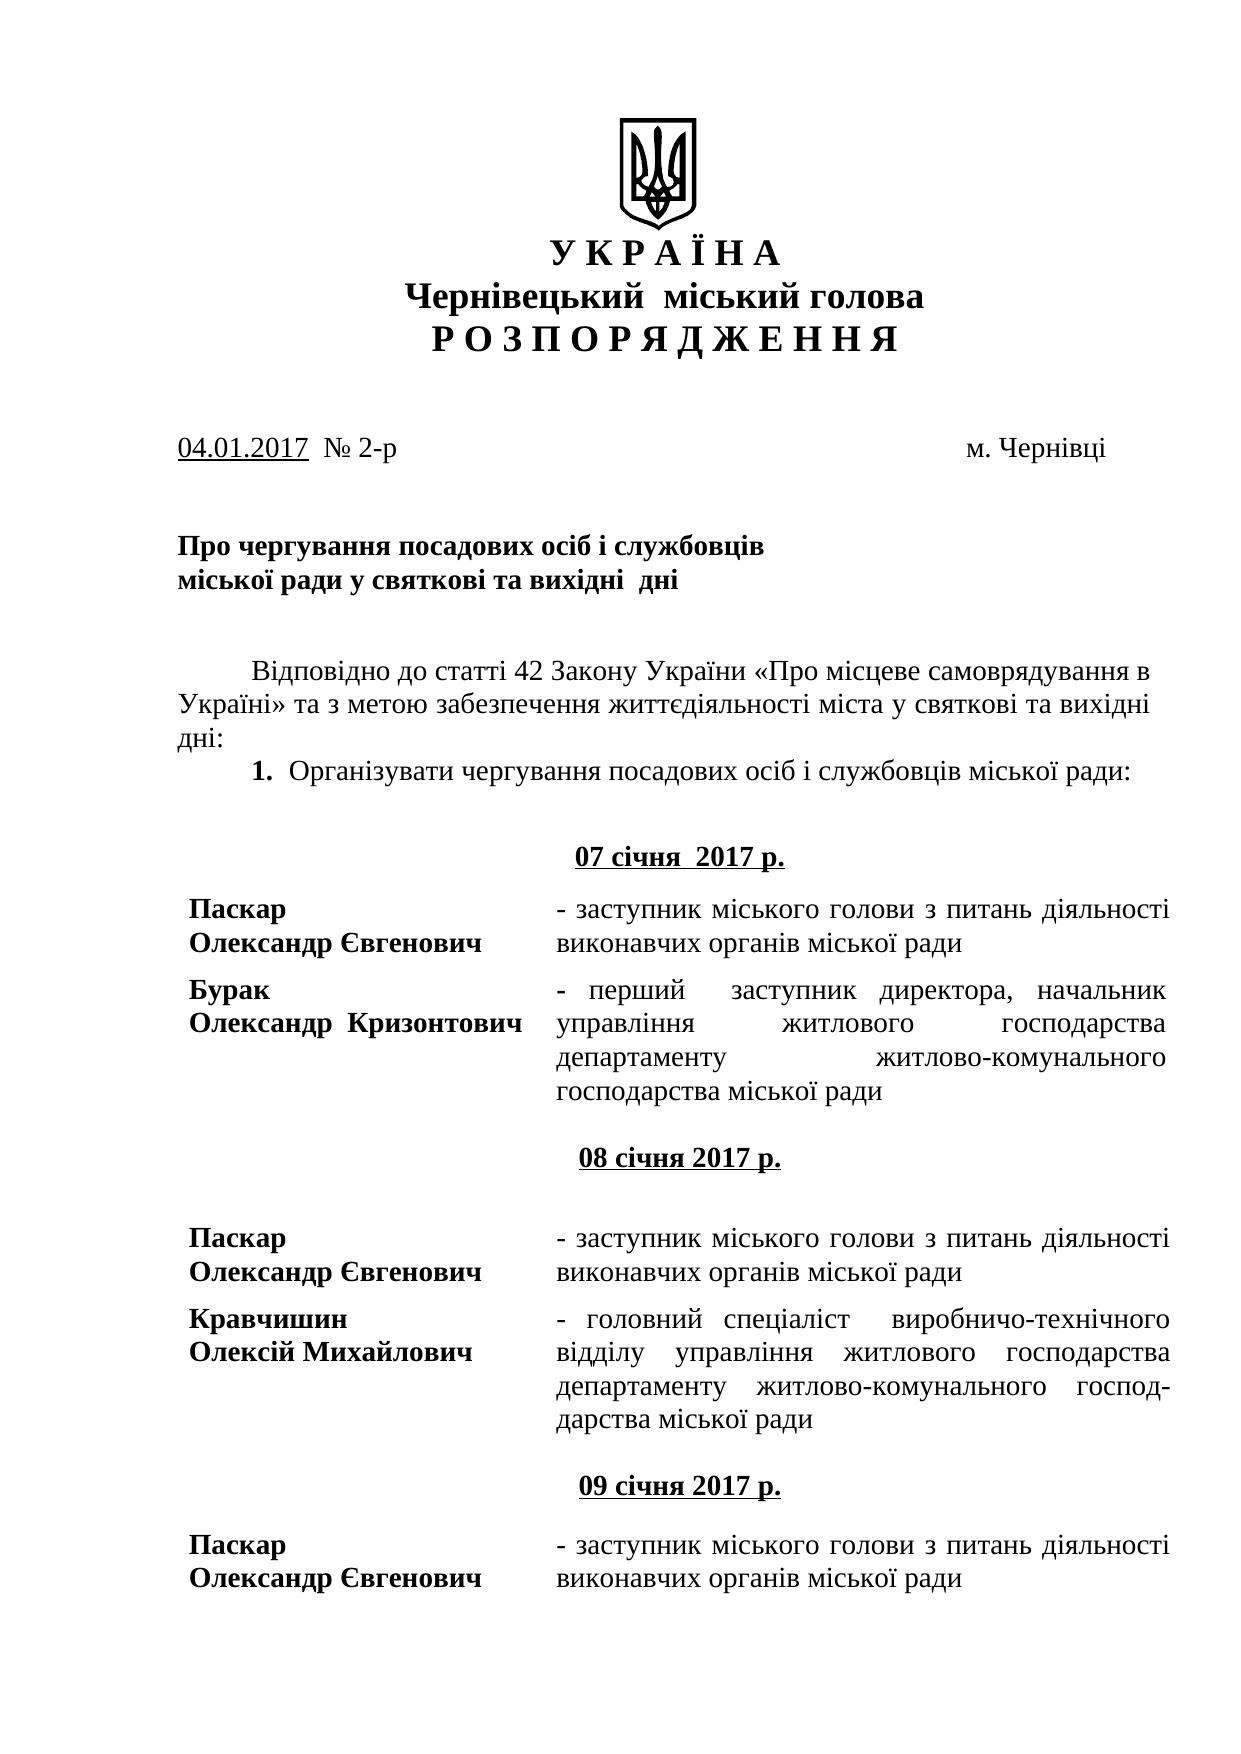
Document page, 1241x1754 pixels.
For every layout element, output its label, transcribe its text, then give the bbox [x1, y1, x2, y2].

table_cell Паскар Олександр Євгенович [177, 1220, 545, 1301]
text міської ради у святкові та вихідні дні [177, 562, 1152, 595]
table_cell Паскар Олександр Євгенович [177, 892, 545, 972]
subtitle Р О З П О Р Я Д Ж Е Н Н Я [177, 317, 1152, 360]
table_cell - перший заступник директора, начальник управління житлового господарства департаменту житлово-комунального господарства міської ради [545, 972, 1182, 1140]
text Чернівецький міський голова [177, 274, 1152, 317]
table_cell Бурак Олександр Кризонтович [177, 972, 545, 1140]
text Відповідно до статті 42 Закону України «Про місцеве самоврядування в Україні» та з метою забезпечення життєдіяльності міста у святкові та вихідні дні: [177, 653, 1152, 753]
table_cell - заступник міського голови з питань діяльності виконавчих органів міської ради [545, 892, 1182, 972]
table_cell - заступник міського голови з питань діяльності виконавчих органів міської ради [545, 1220, 1182, 1301]
table_cell 08 січня 2017 р. [177, 1140, 1182, 1220]
table_cell - заступник міського голови з питань діяльності виконавчих органів міської ради [545, 1527, 1182, 1607]
table_cell Паскар Олександр Євгенович [177, 1527, 545, 1607]
table_cell 09 січня 2017 р. [177, 1469, 1182, 1527]
list Організувати чергування посадових осіб і службовців міської ради: [251, 753, 1152, 787]
table_header 07 січня 2017 р. [177, 821, 1182, 892]
table_cell - головний спеціаліст виробничо-технічного відділу управління житлового господарства департаменту житлово-комунального господ-дарства міської ради [545, 1301, 1182, 1468]
text 04.01.2017 № 2-р м. Чернівці [177, 430, 1152, 463]
table_cell Кравчишин Олексій Михайлович [177, 1301, 545, 1468]
text У К Р А Ї Н А [177, 231, 1152, 274]
text Про чергування посадових осіб і службовців [177, 528, 1152, 562]
